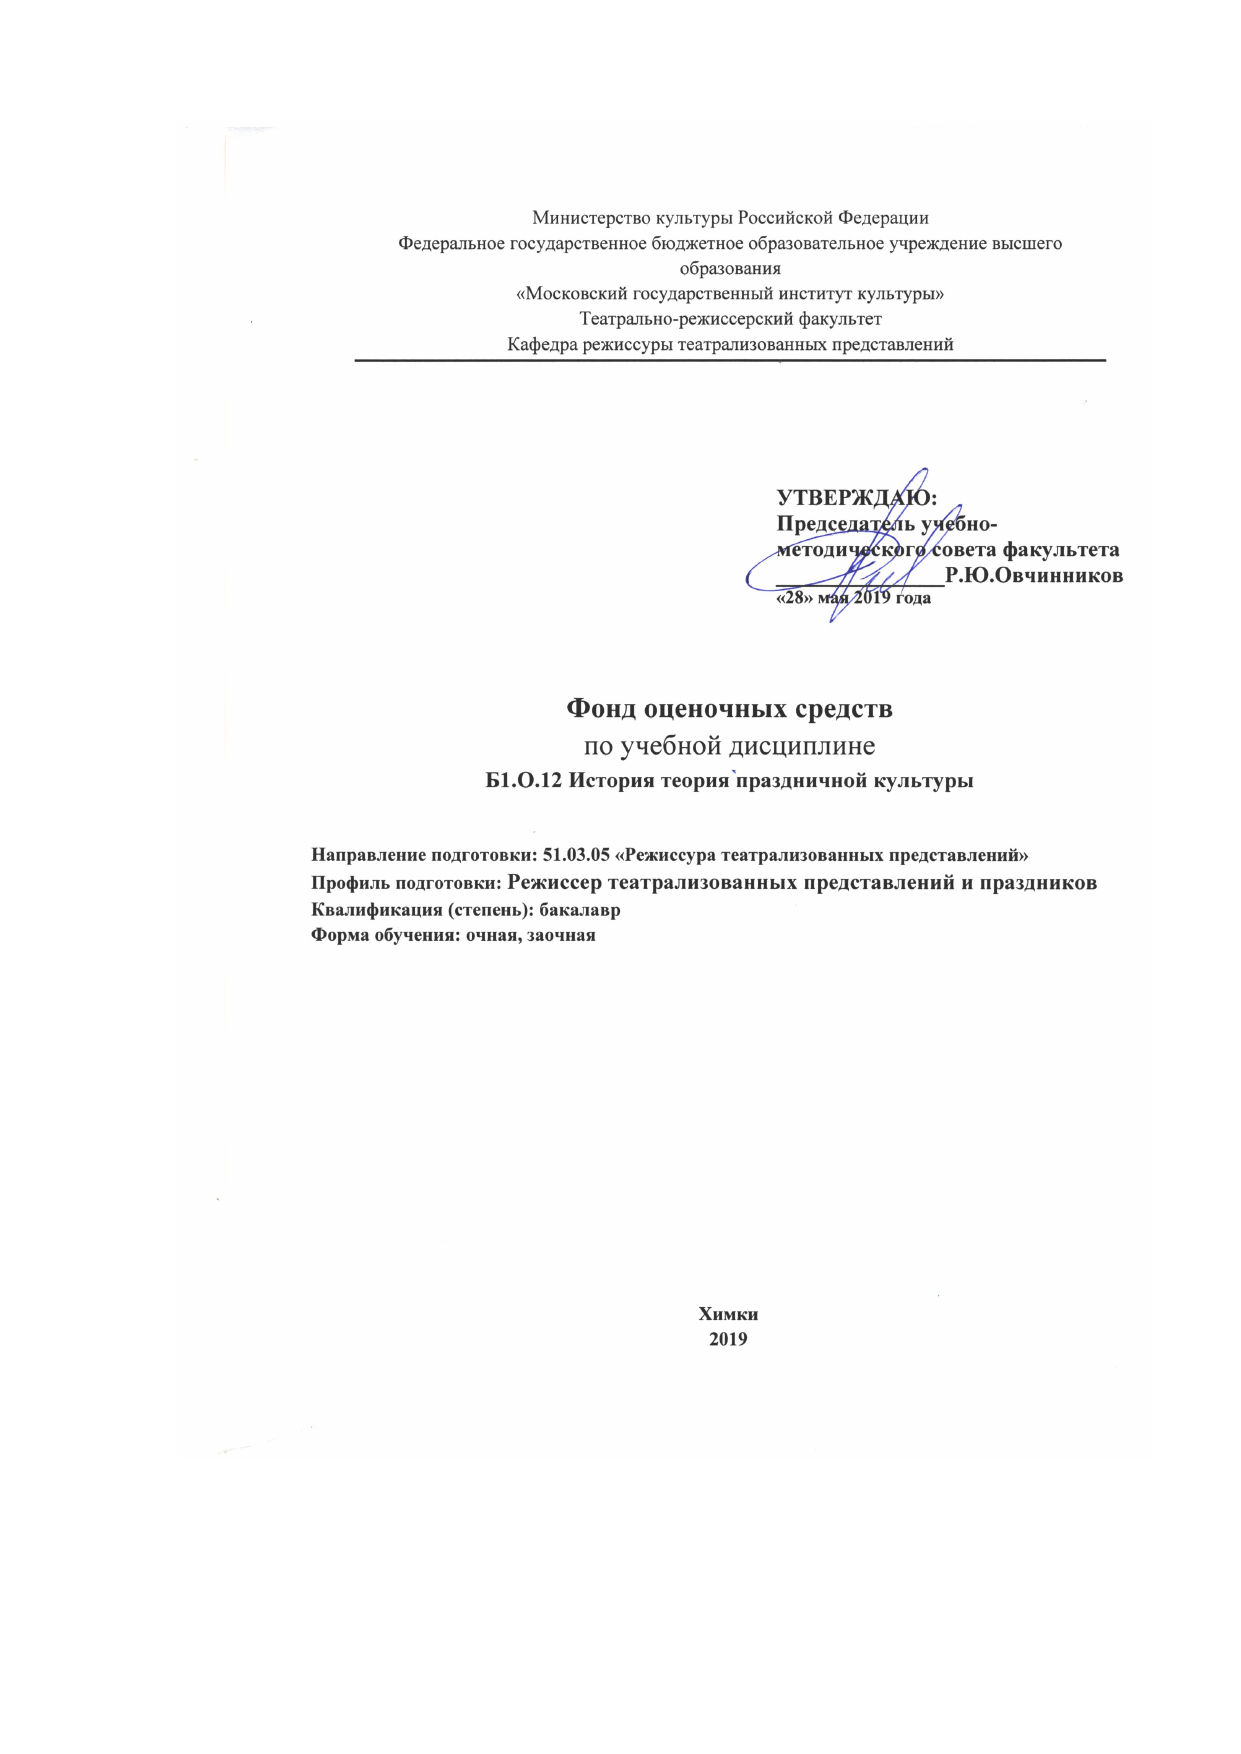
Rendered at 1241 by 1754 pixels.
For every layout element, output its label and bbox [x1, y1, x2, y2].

picture [177, 118, 1152, 1459]
